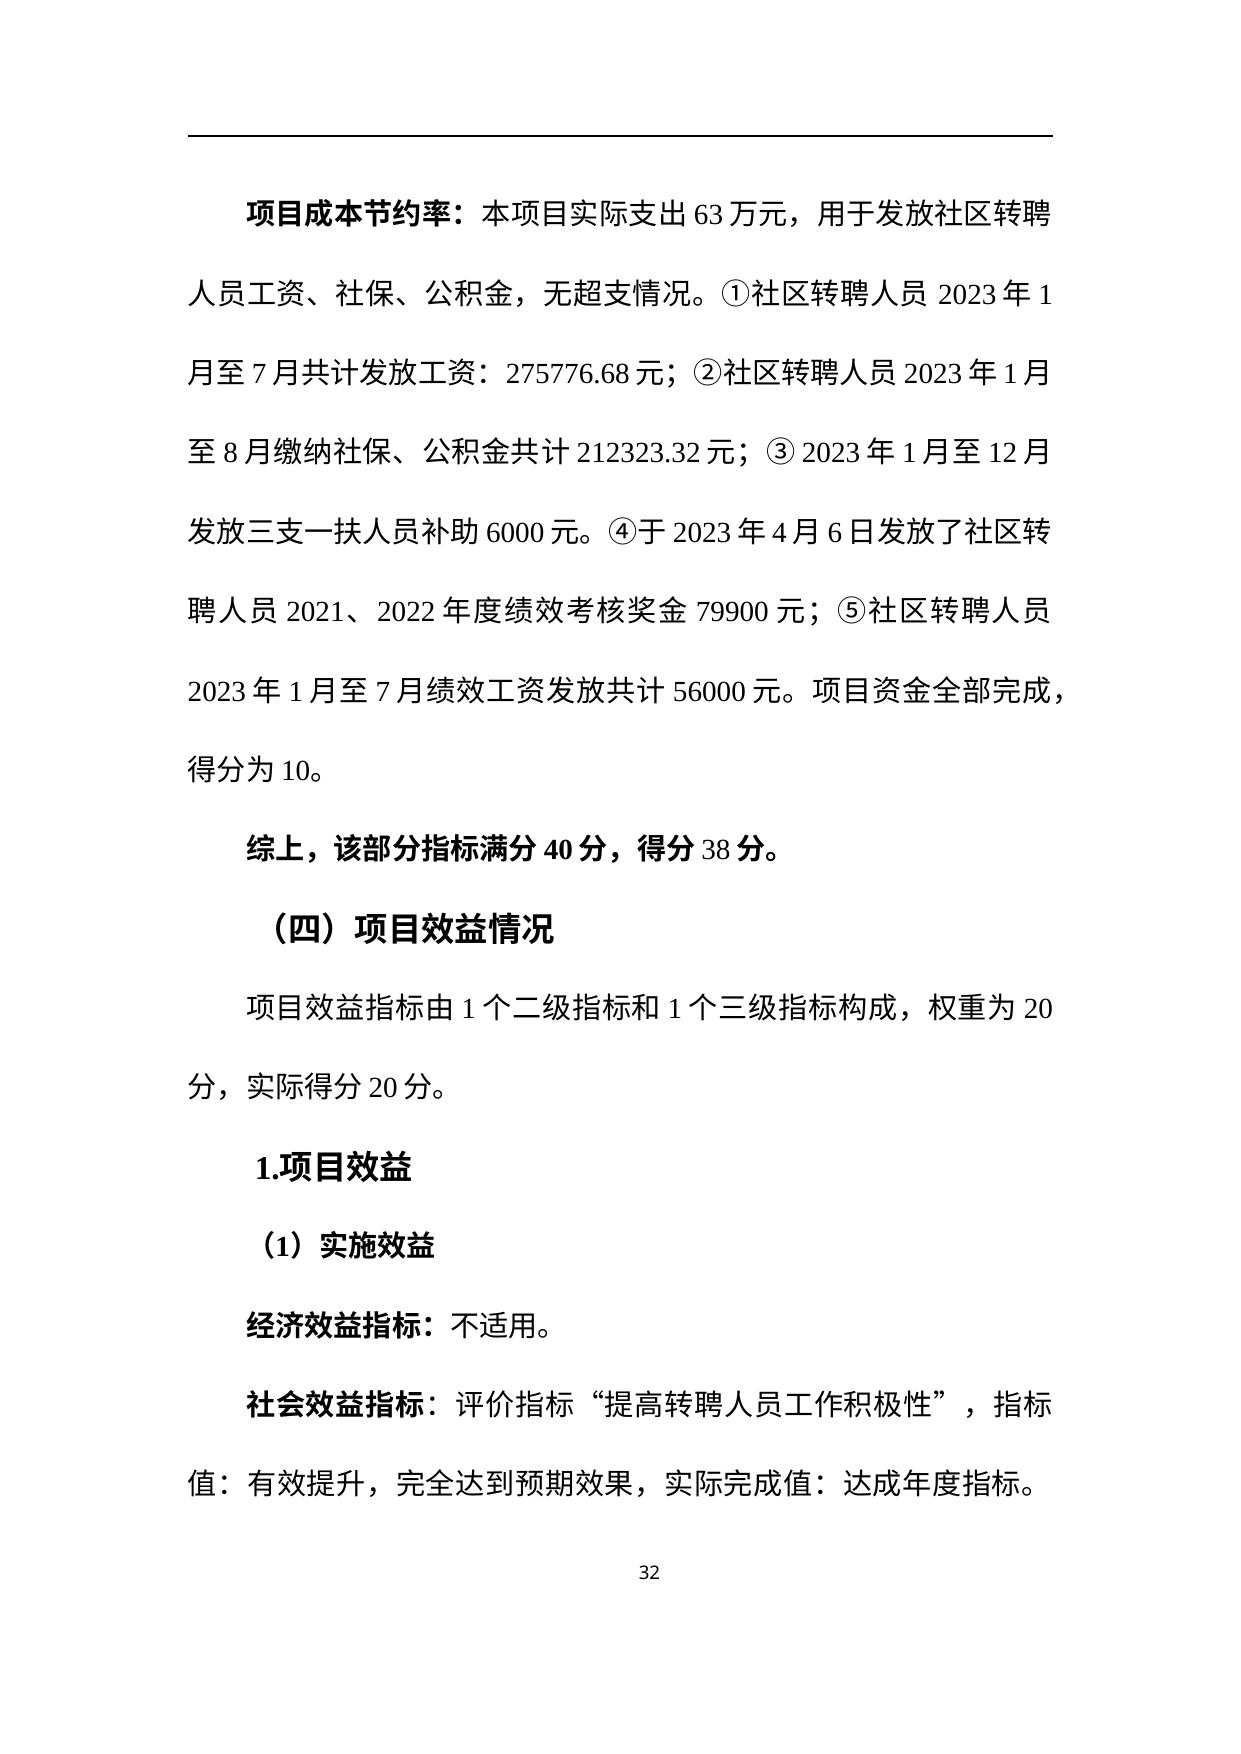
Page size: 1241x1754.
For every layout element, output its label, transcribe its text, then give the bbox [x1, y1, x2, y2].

text 经济效益指标：不适用。 [187, 1284, 1053, 1363]
text （1）实施效益 [187, 1204, 1053, 1284]
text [187, 1363, 1053, 1522]
text 综上，该部分指标满分40分，得分38分。 [187, 807, 1053, 887]
subtitle 1.项目效益 [187, 1125, 1053, 1204]
text 项目成本节约率：本项目实际支出63万元，用于发放社区转聘人员工资、社保、公积金，无超支情况。①社区转聘人员2023年1月至7月共计发放工资：275776.68元；②社区转聘人员2023年1月至8月缴纳社保、公积金共计212323.32元；③2023年1月至12月发放三支一扶人员补助6000元。④于2023年4月6日发放了社区转聘人员2021、2022年度绩效考核奖金79900元；⑤社区转聘人员2023年1月至7月绩效工资发放共计56000元。项目资金全部完成，得分为10。 [187, 172, 1053, 807]
subtitle （四）项目效益情况 [187, 887, 1053, 966]
text 项目效益指标由1个二级指标和1个三级指标构成，权重为20分，实际得分20分。 [187, 966, 1053, 1125]
